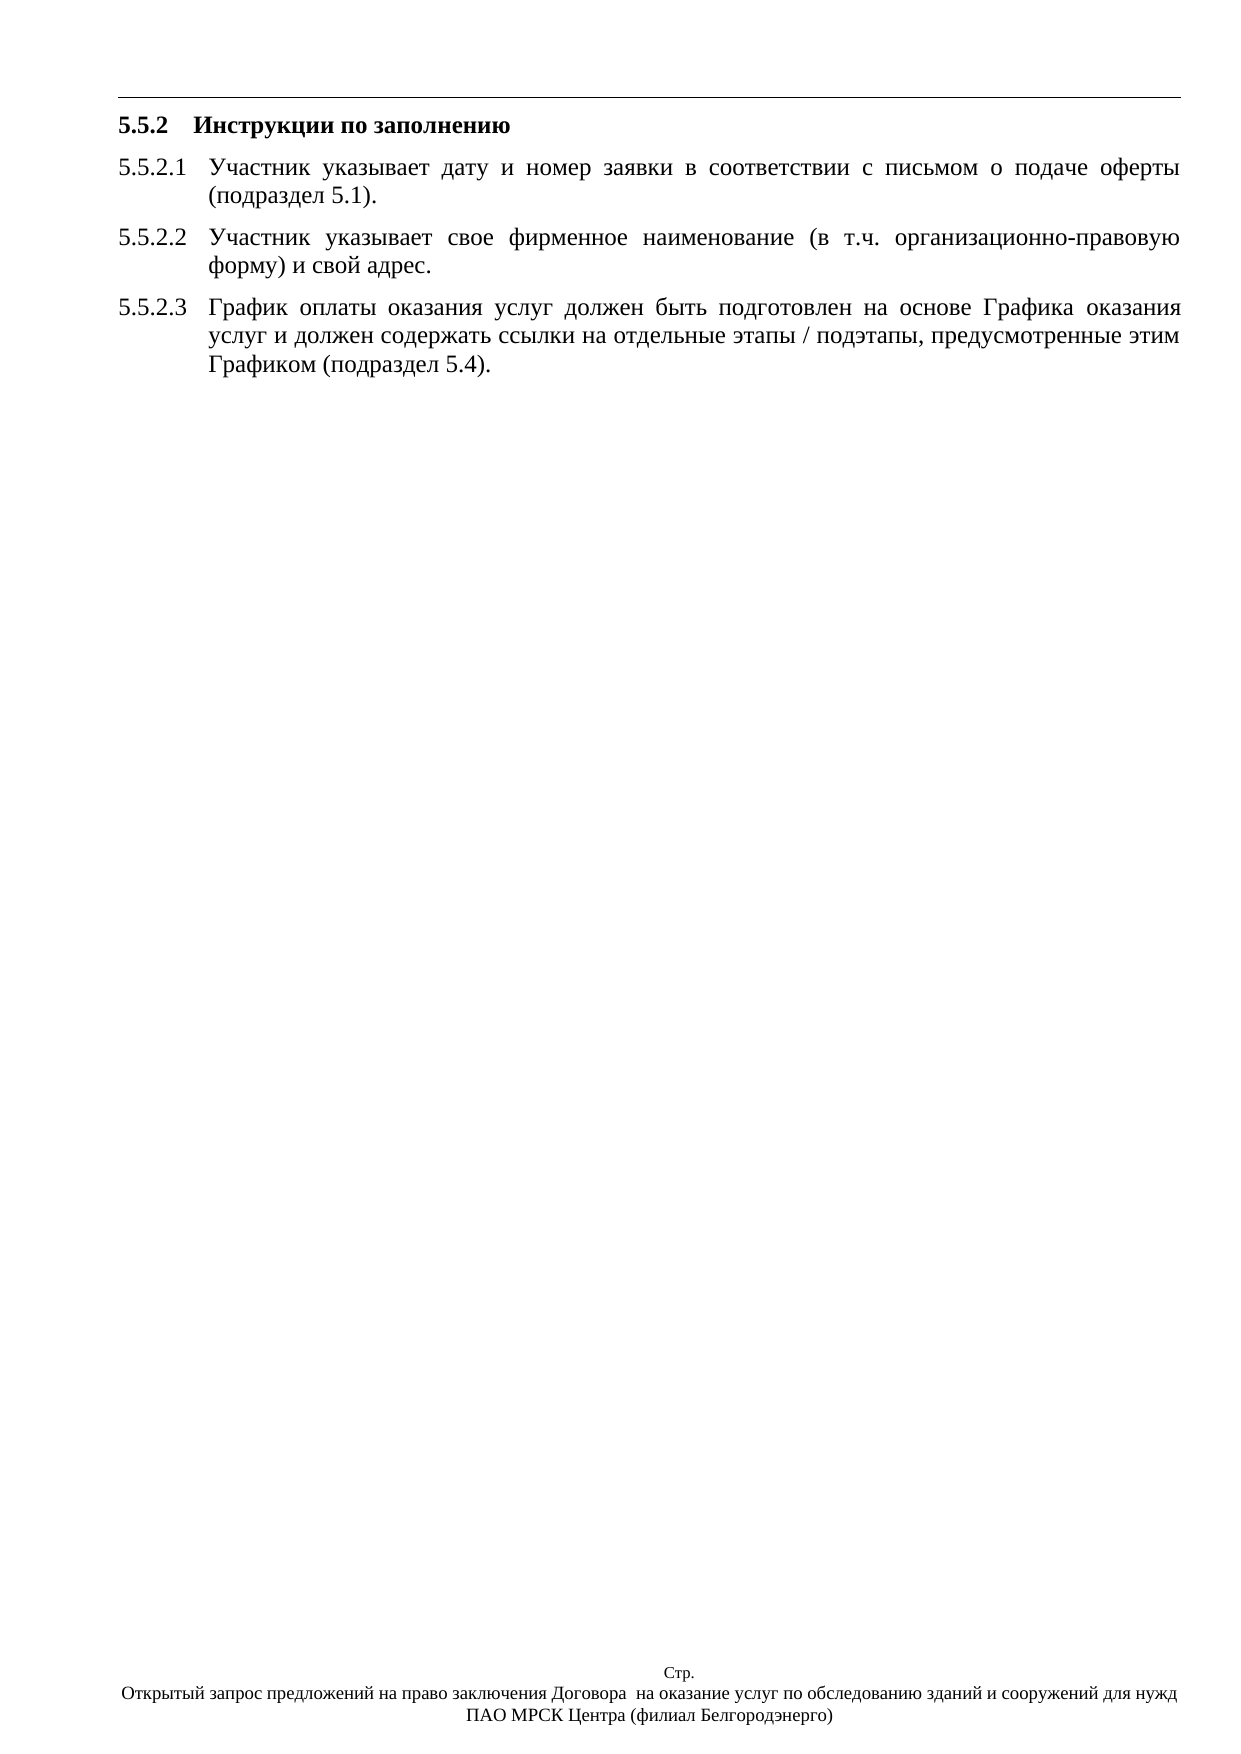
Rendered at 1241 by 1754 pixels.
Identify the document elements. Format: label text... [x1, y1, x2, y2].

list Участник указывает дату и номер заявки в соответствии с письмом о подаче оферты (подраздел 5.1). [118, 152, 1181, 209]
list График оплаты оказания услуг должен быть подготовлен на основе Графика оказания услуг и должен содержать ссылки на отдельные этапы / подэтапы, предусмотренные этим Графиком (подраздел 5.4). [118, 292, 1181, 378]
subtitle Инструкции по заполнению [118, 111, 1181, 139]
list Участник указывает свое фирменное наименование (в т.ч. организационно-правовую форму) и свой адрес. [118, 222, 1181, 279]
